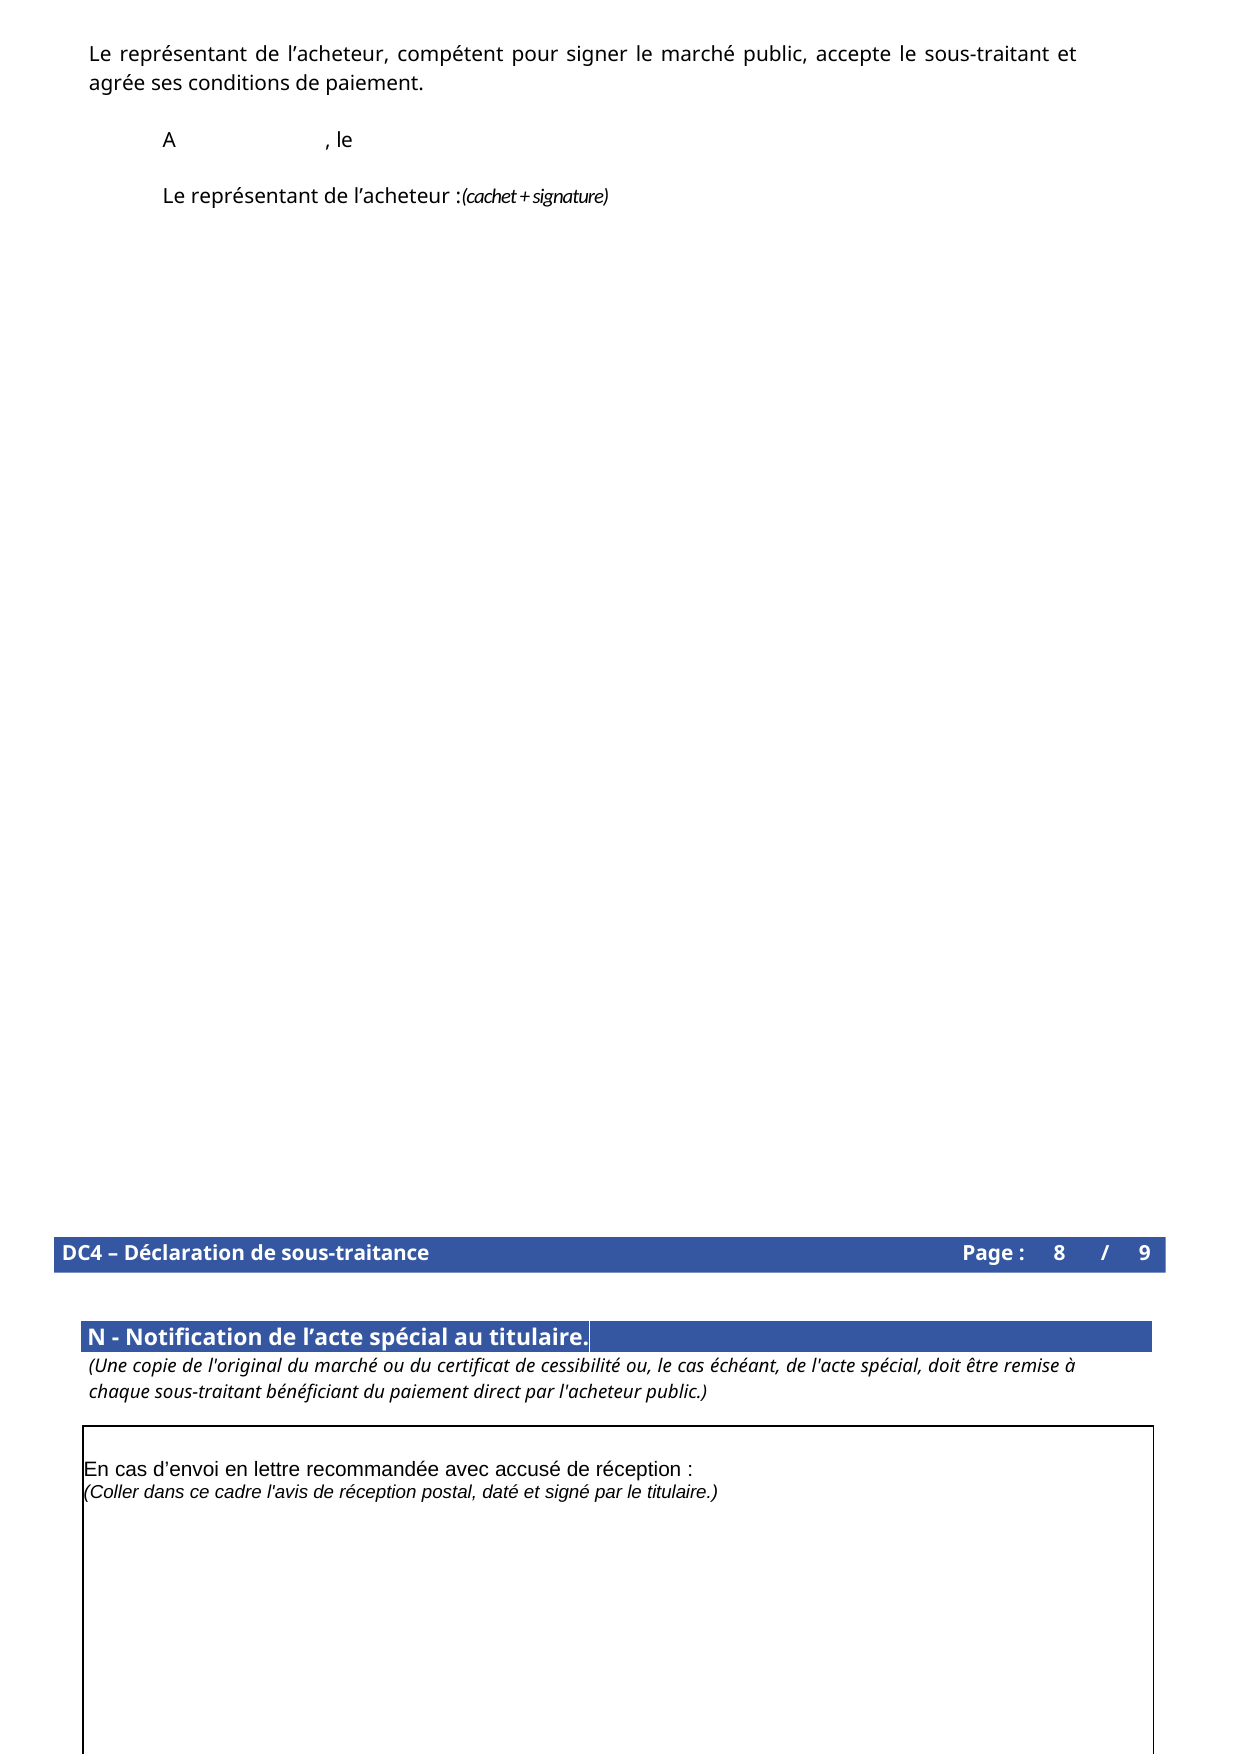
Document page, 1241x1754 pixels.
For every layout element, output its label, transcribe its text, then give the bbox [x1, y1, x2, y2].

text Le représentant de l’acheteur, compétent pour signer le marché public, accepte le sous-traitant et agrée ses conditions de paiement. [89, 39, 1079, 96]
text N - Notification de l’acte spécial au titulaire. (Une copie de l'original du marché ou du certificat de cessibilité ou, le cas échéant, de l'acte spécial, doit être remise à chaque sous-traitant bénéficiant du paiement direct par l'acheteur public.) [81, 1321, 1079, 1403]
text A , le [162, 125, 1153, 153]
text Le représentant de l’acheteur :(cachet + signature) [162, 182, 1153, 210]
